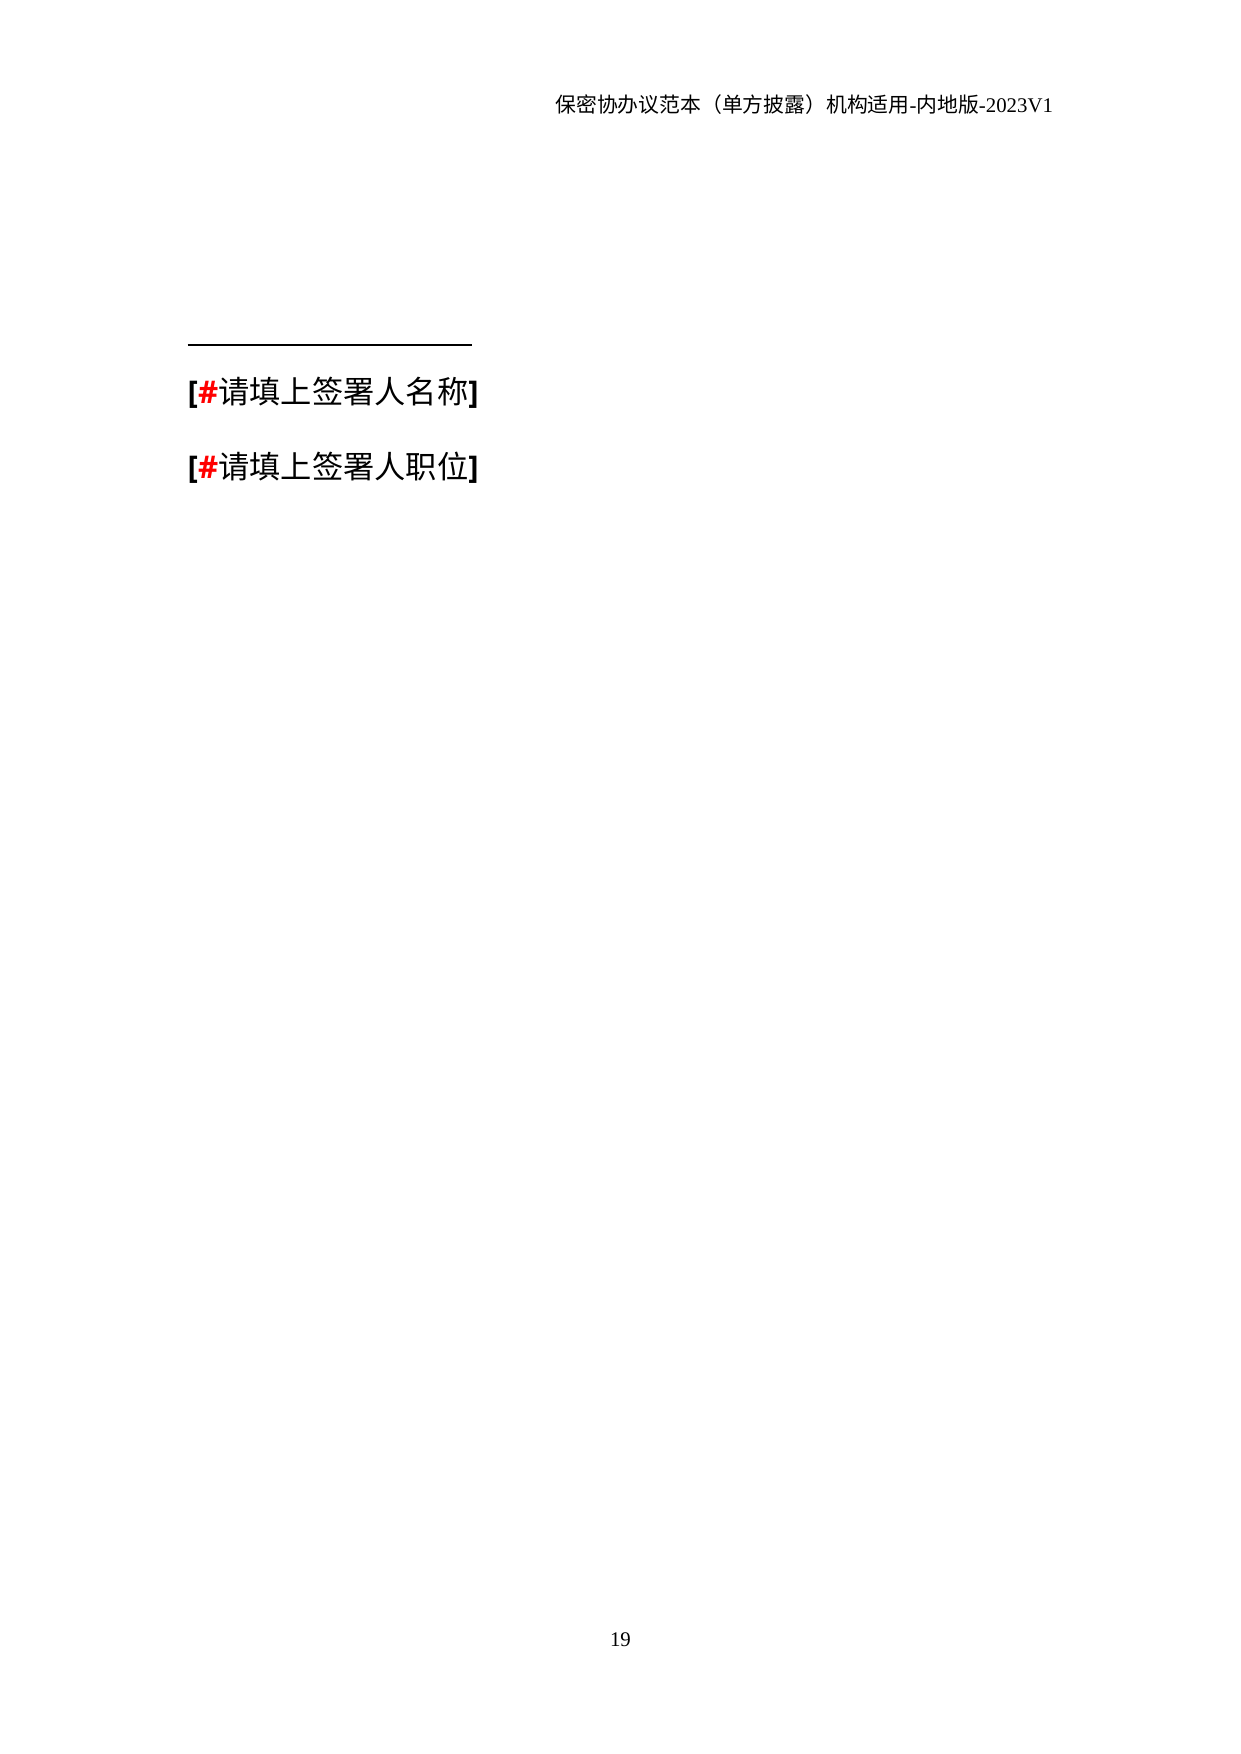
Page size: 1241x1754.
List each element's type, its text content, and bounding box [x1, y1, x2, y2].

text [#请填上签署人职位] [187, 427, 1053, 502]
text [#请填上签署人名称] [187, 352, 1053, 427]
